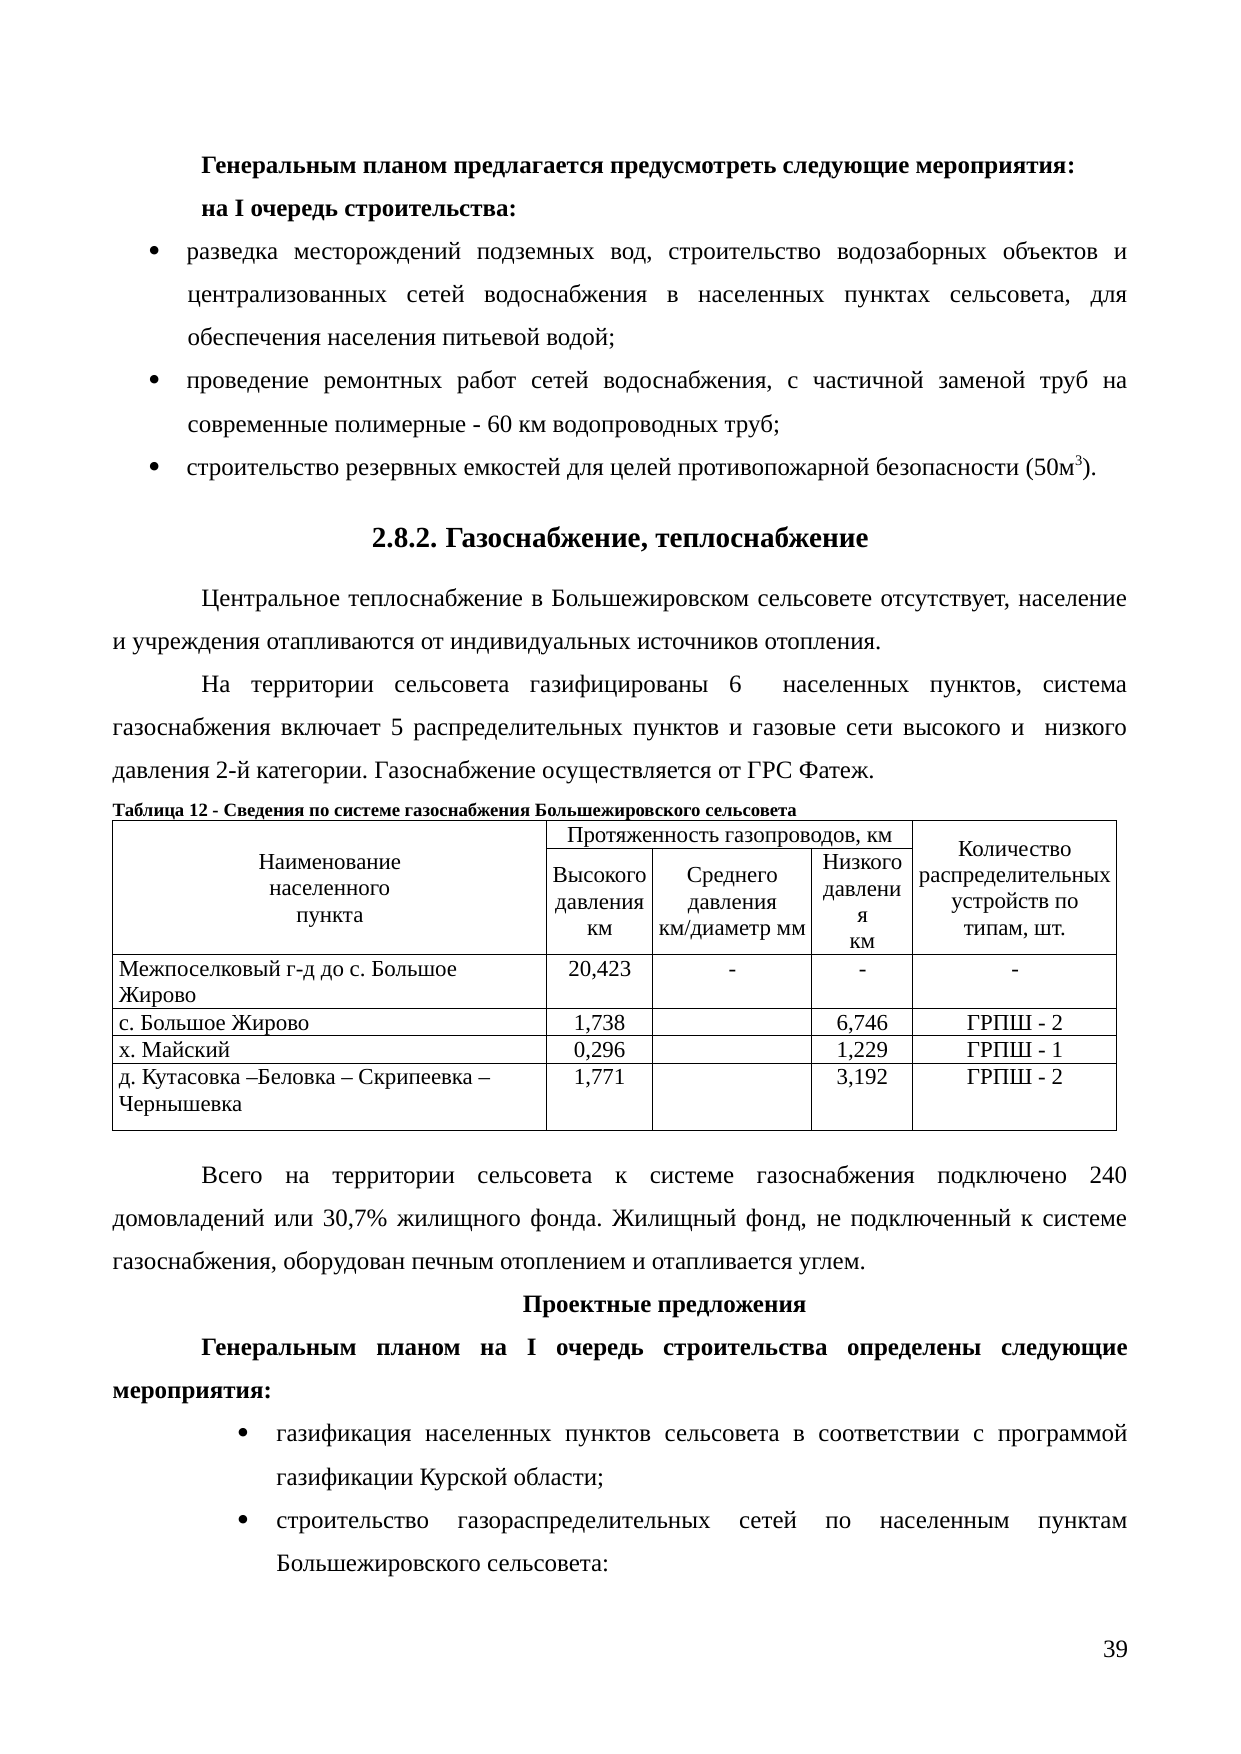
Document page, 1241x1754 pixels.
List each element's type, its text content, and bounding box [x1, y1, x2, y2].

table_cell [653, 1036, 811, 1062]
table_cell - [812, 955, 912, 1008]
table_cell [653, 1009, 811, 1035]
table_cell Межпоселковый г-д до с. Большое Жирово [113, 955, 546, 1008]
table_cell ГРПШ - 2 [913, 1009, 1116, 1035]
table_cell 3,192 [812, 1064, 912, 1130]
subtitle Газоснабжение, теплоснабжение [112, 520, 1128, 553]
table_header Количество распределительных устройств по типам, шт. [913, 821, 1116, 954]
text на I очередь строительства: [112, 193, 1128, 222]
table_cell Среднего давления км/диаметр мм [653, 849, 811, 954]
list проведение ремонтных работ сетей водоснабжения, с частичной заменой труб на современные полимерные - 60 км водопроводных труб; [150, 366, 1128, 437]
table_cell - [653, 955, 811, 1008]
list строительство газораспределительных сетей по населенным пунктам Большежировского сельсовета: [239, 1505, 1128, 1577]
text Генеральным планом на I очередь строительства определены следующие мероприятия: [112, 1332, 1128, 1404]
table_cell 6,746 [812, 1009, 912, 1035]
table_cell ГРПШ - 1 [913, 1036, 1116, 1062]
table_header Протяженность газопроводов, км [547, 821, 912, 847]
table_cell 1,229 [812, 1036, 912, 1062]
table_cell - [913, 955, 1116, 1008]
table_cell д. Кутасовка –Беловка – Скрипеевка – Чернышевка [113, 1064, 546, 1130]
table_cell х. Майский [113, 1036, 546, 1062]
table_cell 1,771 [547, 1064, 652, 1130]
table_cell 1,738 [547, 1009, 652, 1035]
table_cell 20,423 [547, 955, 652, 1008]
table_cell ГРПШ - 2 [913, 1064, 1116, 1130]
table_header Наименование населенного пункта [113, 821, 546, 954]
table_cell Низкого давления км [812, 849, 912, 954]
table_cell с. Большое Жирово [113, 1009, 546, 1035]
list разведка месторождений подземных вод, строительство водозаборных объектов и централизованных сетей водоснабжения в населенных пунктах сельсовета, для обеспечения населения питьевой водой; [150, 236, 1128, 351]
text Генеральным планом предлагается предусмотреть следующие мероприятия: [112, 150, 1128, 179]
table_cell Высокого давления км [547, 849, 652, 954]
text Всего на территории сельсовета к системе газоснабжения подключено 240 домовладений или 30,7% жилищного фонда. Жилищный фонд, не подключенный к системе газоснабжения, оборудован печным отоплением и отапливается углем. [112, 1160, 1128, 1275]
text Проектные предложения [112, 1289, 1128, 1318]
list газификация населенных пунктов сельсовета в соответствии с программой газификации Курской области; [239, 1418, 1128, 1490]
table_cell 0,296 [547, 1036, 652, 1062]
text Центральное теплоснабжение в Большежировском сельсовете отсутствует, население и учреждения отапливаются от индивидуальных источников отопления. [112, 583, 1128, 655]
list строительство резервных емкостей для целей противопожарной безопасности (50м3). [150, 452, 1128, 481]
table_cell [653, 1064, 811, 1130]
text На территории сельсовета газифицированы 6 населенных пунктов, система газоснабжения включает 5 распределительных пунктов и газовые сети высокого и низкого давления 2-й категории. Газоснабжение осуществляется от ГРС Фатеж. [112, 669, 1128, 784]
